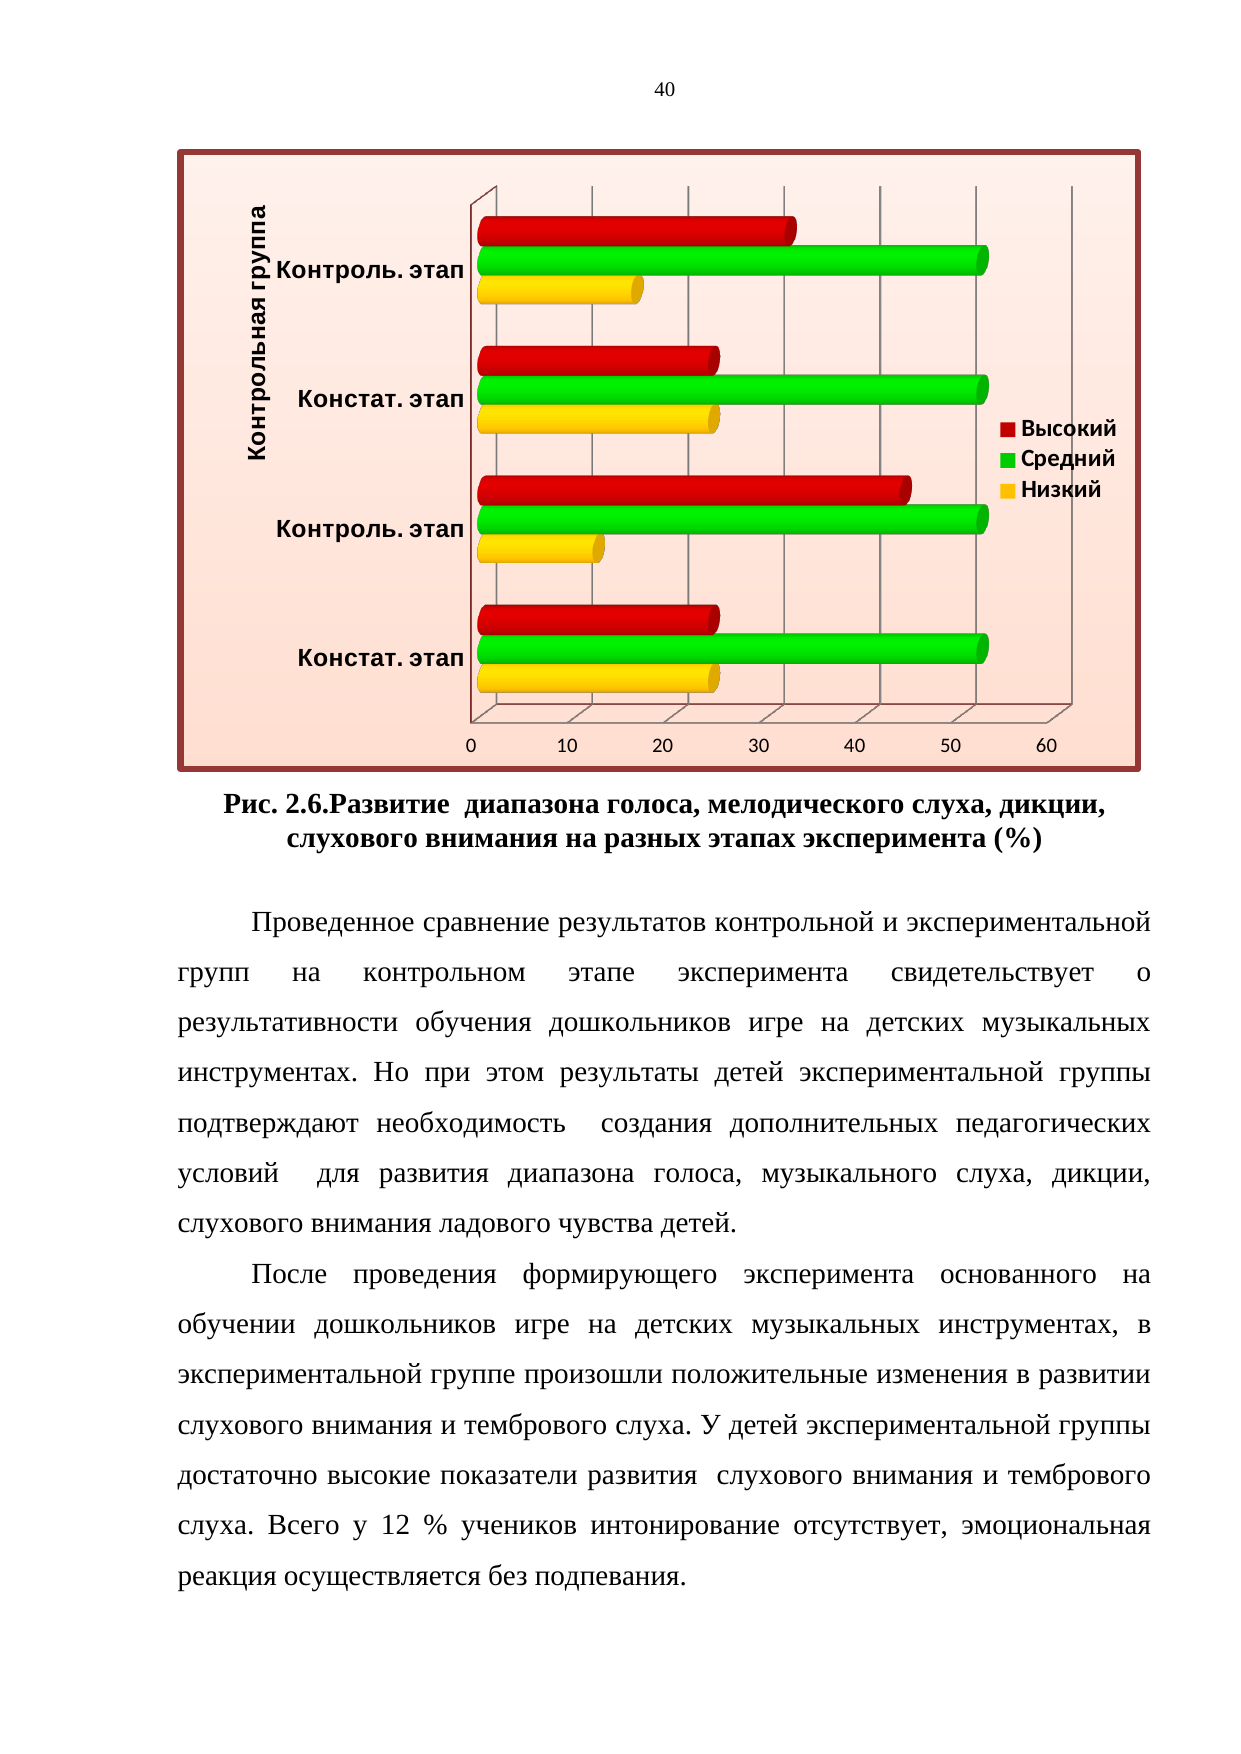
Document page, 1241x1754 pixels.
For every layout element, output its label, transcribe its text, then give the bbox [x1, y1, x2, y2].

text Рис. 2.6.Развитие диапазона голоса, мелодического слуха, дикции, слухового внимания на разных этапах эксперимента (%) [177, 786, 1152, 853]
text После проведения формирующего эксперимента основанного на обучении дошкольников игре на детских музыкальных инструментах, в экспериментальной группе произошли положительные изменения в развитии слухового внимания и тембрового слуха. У детей экспериментальной группы достаточно высокие показатели развития слухового внимания и тембрового слуха. Всего у 12 % учеников интонирование отсутствует, эмоциональная реакция осуществляется без подпевания. [177, 1256, 1152, 1591]
text Проведенное сравнение результатов контрольной и экспериментальной групп на контрольном этапе эксперимента свидетельствует о результативности обучения дошкольников игре на детских музыкальных инструментах. Но при этом результаты детей экспериментальной группы подтверждают необходимость создания дополнительных педагогических условий для развития диапазона голоса, музыкального слуха, дикции, слухового внимания ладового чувства детей. [177, 904, 1152, 1239]
